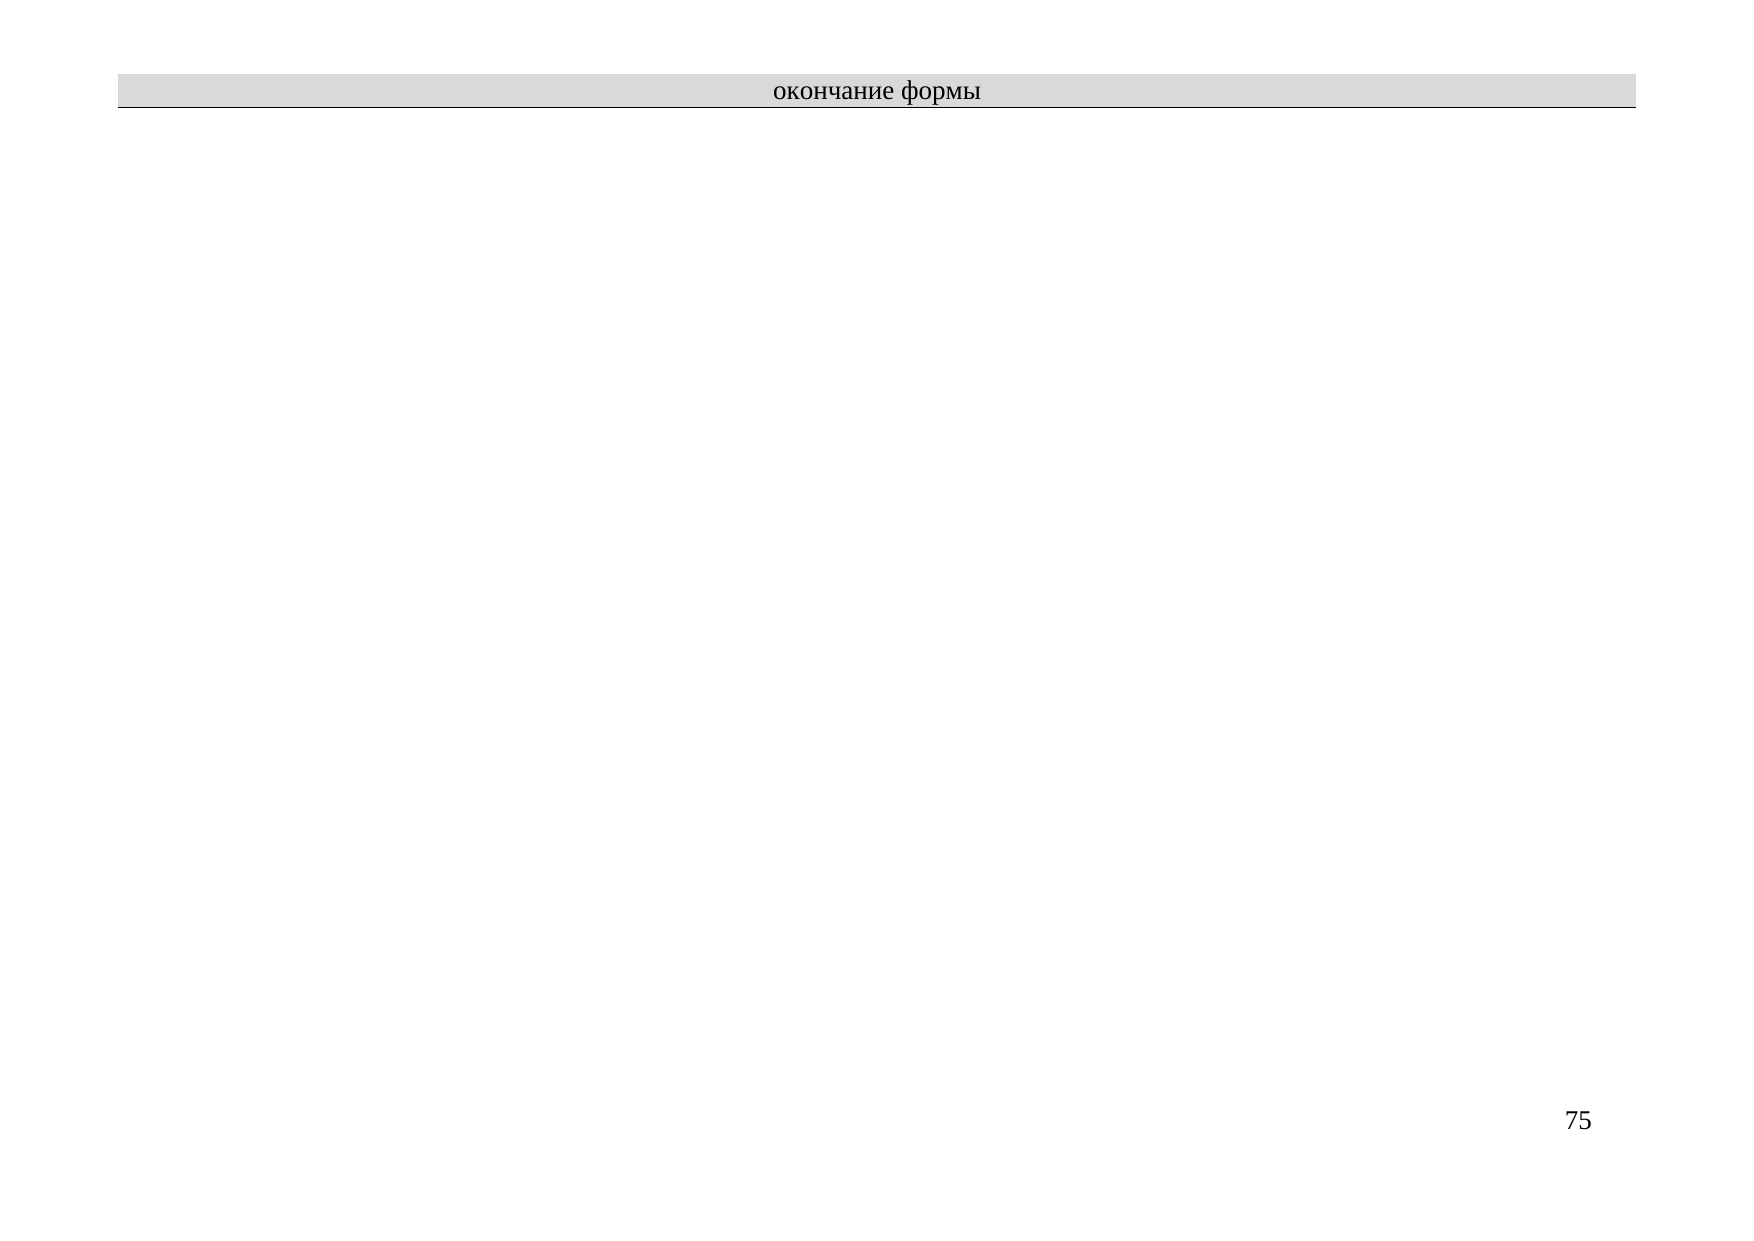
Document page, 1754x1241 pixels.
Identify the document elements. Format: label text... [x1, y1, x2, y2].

text окончание формы [118, 74, 1636, 107]
